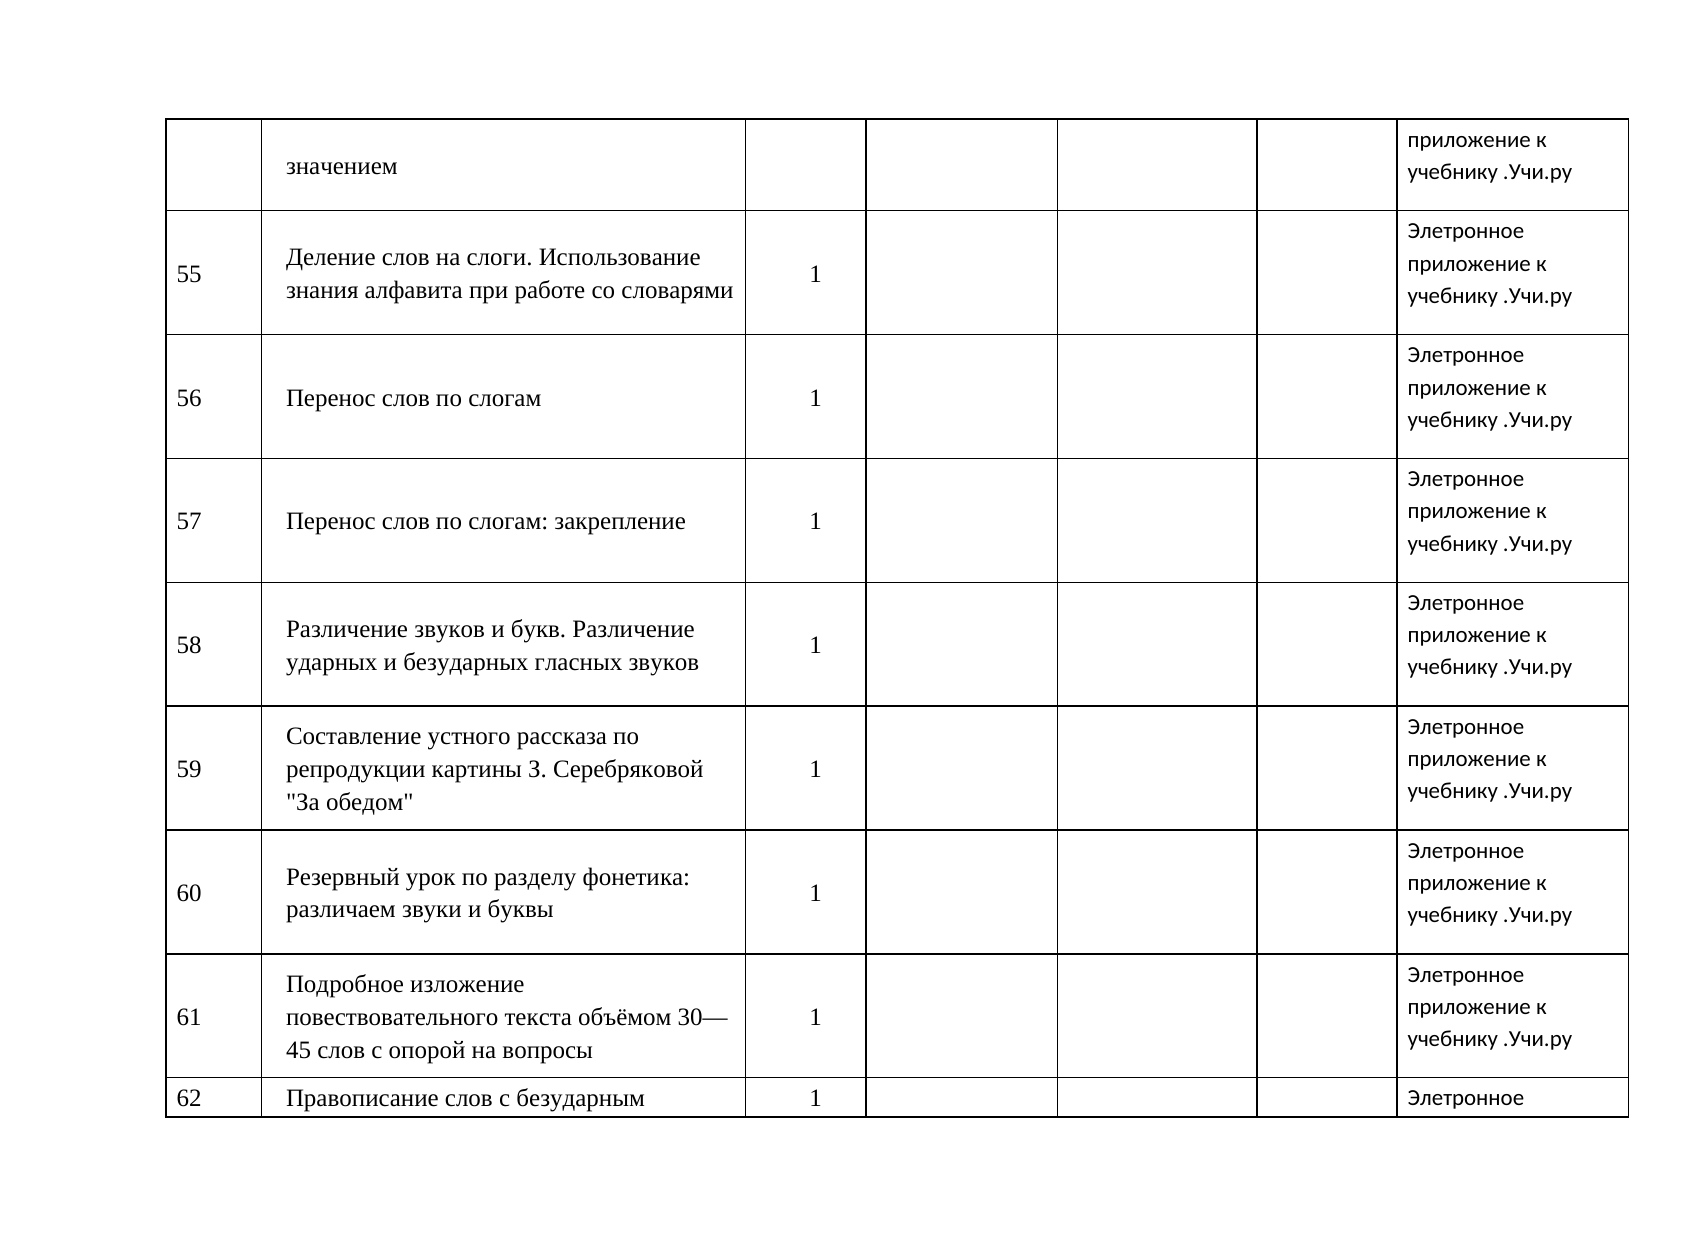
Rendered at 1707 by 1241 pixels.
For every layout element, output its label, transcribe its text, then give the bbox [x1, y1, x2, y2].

table_cell Составление устного рассказа по репродукции картины З. Серебряковой "За обедом" [262, 707, 745, 829]
table_cell [1058, 120, 1256, 210]
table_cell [1398, 955, 1628, 1077]
table_cell 1 [746, 459, 865, 581]
table_cell Различение звуков и букв. Различение ударных и безударных гласных звуков [262, 583, 745, 705]
table_cell [1258, 335, 1396, 457]
table_cell 54 [167, 120, 261, 210]
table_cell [262, 120, 745, 210]
table_cell 1 [746, 335, 865, 457]
table_cell 60 [167, 831, 261, 953]
table_cell [1258, 955, 1396, 1077]
table_cell 59 [167, 707, 261, 829]
table_cell 1 [746, 120, 865, 210]
table_cell [1058, 211, 1256, 334]
table_cell 1 [746, 955, 865, 1077]
table_cell [867, 831, 1057, 953]
table_cell [1058, 459, 1256, 581]
table_cell [1258, 583, 1396, 705]
table_cell [867, 707, 1057, 829]
table_cell Перенос слов по слогам [262, 335, 745, 457]
table_cell [1058, 583, 1256, 705]
table_cell 55 [167, 211, 261, 334]
table_cell Элетронное приложение к учебнику .Учи.ру [1398, 459, 1628, 581]
table_cell [1058, 831, 1256, 953]
table_cell 61 [167, 955, 261, 1077]
table_cell Перенос слов по слогам: закрепление [262, 459, 745, 581]
table_cell Элетронное приложение к учебнику .Учи.ру [1398, 583, 1628, 705]
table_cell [1398, 211, 1628, 334]
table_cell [1398, 120, 1628, 210]
table_cell [1058, 707, 1256, 829]
table_cell 1 [746, 583, 865, 705]
table_cell Деление слов на слоги. Использование знания алфавита при работе со словарями [262, 211, 745, 334]
table_cell 56 [167, 335, 261, 457]
table_cell [1258, 707, 1396, 829]
table_cell 1 [746, 211, 865, 334]
table_cell [1058, 955, 1256, 1077]
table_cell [262, 1078, 745, 1116]
table_cell [1258, 1078, 1396, 1116]
table_cell [1058, 335, 1256, 457]
table_cell [867, 459, 1057, 581]
table_cell [1258, 120, 1396, 210]
table_cell [1058, 1078, 1256, 1116]
table_cell [867, 583, 1057, 705]
table_cell [867, 211, 1057, 334]
table_cell 1 [746, 1078, 865, 1116]
table_cell [867, 120, 1057, 210]
table_cell Элетронное приложение к учебнику .Учи.ру [1398, 707, 1628, 829]
table_cell [1258, 211, 1396, 334]
table_cell Элетронное приложение к учебнику .Учи.ру [1398, 335, 1628, 457]
table_cell 58 [167, 583, 261, 705]
table_cell [867, 1078, 1057, 1116]
table_cell [1258, 831, 1396, 953]
table_cell Элетронное приложение к учебнику .Учи.ру [1398, 831, 1628, 953]
table_cell [867, 335, 1057, 457]
table_cell Подробное изложение повествовательного текста объёмом 30—45 слов с опорой на вопросы [262, 955, 745, 1077]
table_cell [1398, 1078, 1628, 1116]
table_cell [867, 955, 1057, 1077]
table_cell 62 [167, 1078, 261, 1116]
table_cell [1258, 459, 1396, 581]
table_cell 1 [746, 707, 865, 829]
table_cell 57 [167, 459, 261, 581]
table_cell Резервный урок по разделу фонетика: различаем звуки и буквы [262, 831, 745, 953]
table_cell 1 [746, 831, 865, 953]
